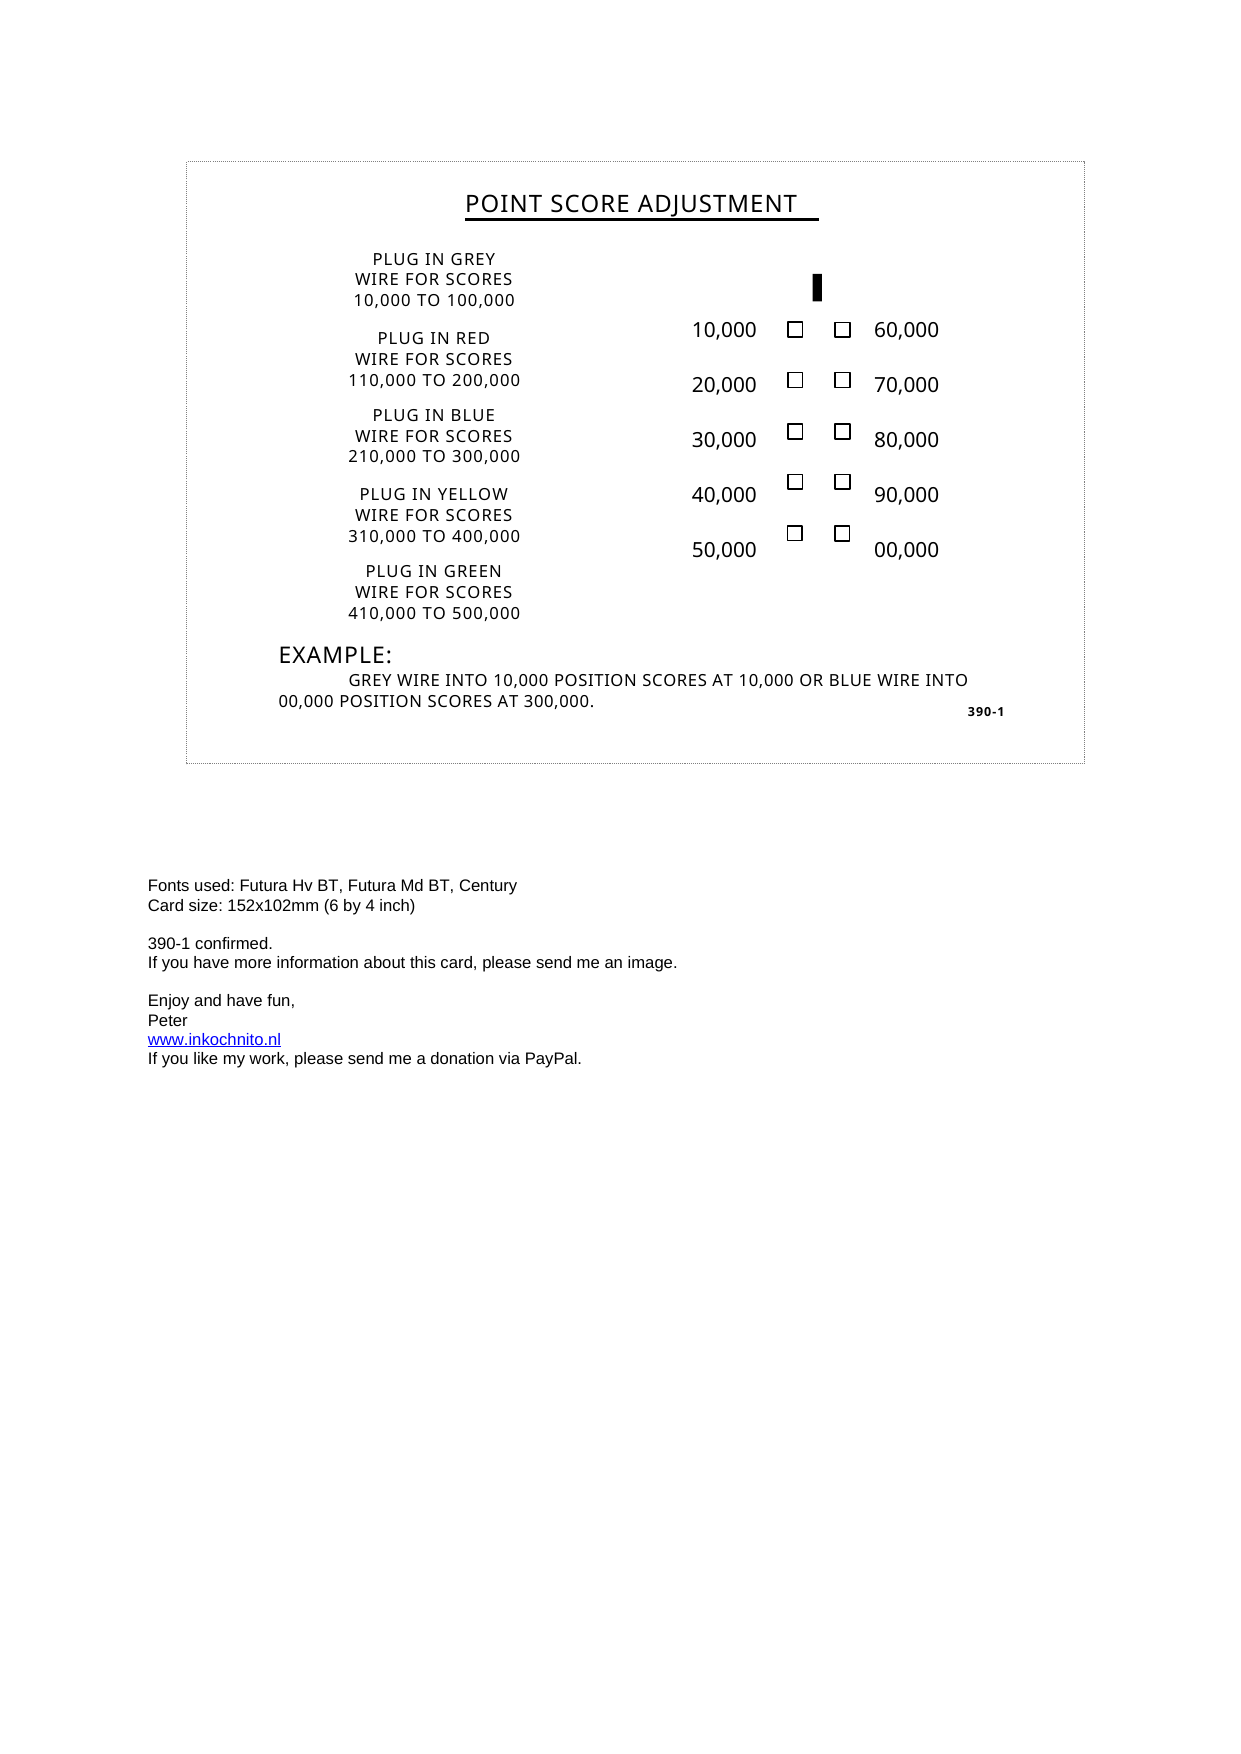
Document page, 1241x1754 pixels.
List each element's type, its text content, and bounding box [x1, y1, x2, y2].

text 390-1 confirmed. [148, 934, 1093, 953]
text www.inkochnito.nl [148, 1029, 1093, 1049]
text If you like my work, please send me a donation via PayPal. [148, 1049, 1093, 1068]
text Peter [148, 1010, 1093, 1029]
text Fonts used: Futura Hv BT, Futura Md BT, Century [148, 876, 1093, 895]
text Card size: 152x102mm (6 by 4 inch) [148, 895, 1093, 914]
text If you have more information about this card, please send me an image. [148, 953, 1093, 972]
text Enjoy and have fun, [148, 991, 1093, 1010]
